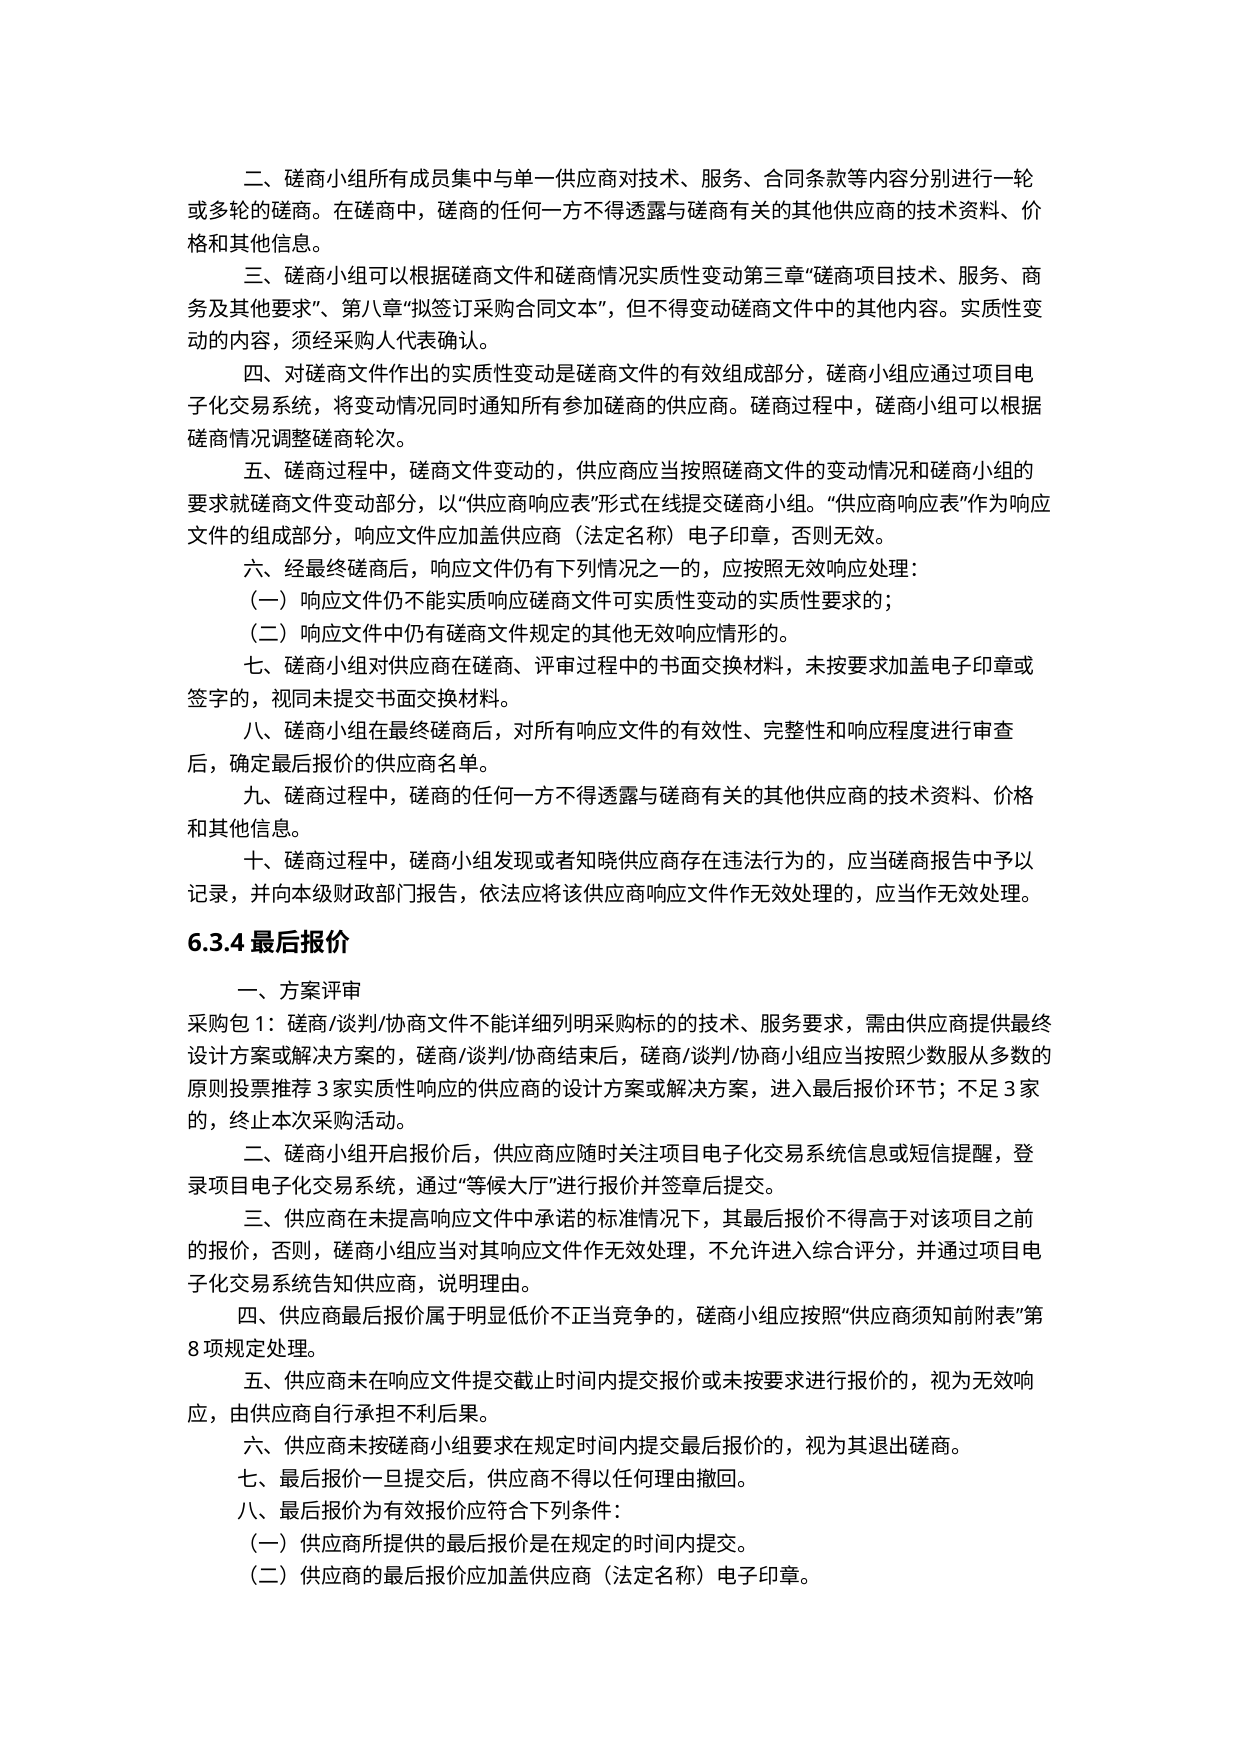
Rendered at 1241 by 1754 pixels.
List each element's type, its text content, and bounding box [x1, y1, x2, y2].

text 四、供应商最后报价属于明显低价不正当竞争的，磋商小组应按照“供应商须知前附表”第8项规定处理。 [187, 1299, 1053, 1364]
text 七、磋商小组对供应商在磋商、评审过程中的书面交换材料，未按要求加盖电子印章或签字的，视同未提交书面交换材料。 [187, 649, 1053, 714]
text 七、最后报价一旦提交后，供应商不得以任何理由撤回。 [187, 1462, 1053, 1494]
text 二、磋商小组所有成员集中与单一供应商对技术、服务、合同条款等内容分别进行一轮或多轮的磋商。在磋商中，磋商的任何一方不得透露与磋商有关的其他供应商的技术资料、价格和其他信息。 [187, 162, 1053, 259]
text 五、供应商未在响应文件提交截止时间内提交报价或未按要求进行报价的，视为无效响应，由供应商自行承担不利后果。 [187, 1364, 1053, 1429]
text （二）供应商的最后报价应加盖供应商（法定名称）电子印章。 [187, 1559, 1053, 1592]
text 八、磋商小组在最终磋商后，对所有响应文件的有效性、完整性和响应程度进行审查后，确定最后报价的供应商名单。 [187, 714, 1053, 779]
text （一）响应文件仍不能实质响应磋商文件可实质性变动的实质性要求的； [187, 584, 1053, 617]
text 八、最后报价为有效报价应符合下列条件： [187, 1494, 1053, 1527]
text 一、方案评审 [187, 974, 1053, 1007]
text 三、供应商在未提高响应文件中承诺的标准情况下，其最后报价不得高于对该项目之前的报价，否则，磋商小组应当对其响应文件作无效处理，不允许进入综合评分，并通过项目电子化交易系统告知供应商，说明理由。 [187, 1202, 1053, 1299]
text 六、供应商未按磋商小组要求在规定时间内提交最后报价的，视为其退出磋商。 [187, 1429, 1053, 1462]
text 三、磋商小组可以根据磋商文件和磋商情况实质性变动第三章“磋商项目技术、服务、商务及其他要求”、第八章“拟签订采购合同文本”，但不得变动磋商文件中的其他内容。实质性变动的内容，须经采购人代表确认。 [187, 259, 1053, 357]
text 6.3.4最后报价 [187, 909, 1053, 974]
text 十、磋商过程中，磋商小组发现或者知晓供应商存在违法行为的，应当磋商报告中予以记录，并向本级财政部门报告，依法应将该供应商响应文件作无效处理的，应当作无效处理。 [187, 844, 1053, 909]
text 九、磋商过程中，磋商的任何一方不得透露与磋商有关的其他供应商的技术资料、价格和其他信息。 [187, 779, 1053, 844]
text （一）供应商所提供的最后报价是在规定的时间内提交。 [187, 1527, 1053, 1559]
text 二、磋商小组开启报价后，供应商应随时关注项目电子化交易系统信息或短信提醒，登录项目电子化交易系统，通过“等候大厅”进行报价并签章后提交。 [187, 1137, 1053, 1202]
text 五、磋商过程中，磋商文件变动的，供应商应当按照磋商文件的变动情况和磋商小组的要求就磋商文件变动部分，以“供应商响应表”形式在线提交磋商小组。“供应商响应表”作为响应文件的组成部分，响应文件应加盖供应商（法定名称）电子印章，否则无效。 [187, 454, 1053, 552]
text 六、经最终磋商后，响应文件仍有下列情况之一的，应按照无效响应处理： [187, 552, 1053, 584]
text （二）响应文件中仍有磋商文件规定的其他无效响应情形的。 [187, 617, 1053, 649]
text 四、对磋商文件作出的实质性变动是磋商文件的有效组成部分，磋商小组应通过项目电子化交易系统，将变动情况同时通知所有参加磋商的供应商。磋商过程中，磋商小组可以根据磋商情况调整磋商轮次。 [187, 357, 1053, 454]
text 采购包1：磋商/谈判/协商文件不能详细列明采购标的的技术、服务要求，需由供应商提供最终设计方案或解决方案的，磋商/谈判/协商结束后，磋商/谈判/协商小组应当按照少数服从多数的原则投票推荐3家实质性响应的供应商的设计方案或解决方案，进入最后报价环节；不足3家的，终止本次采购活动。 [187, 1007, 1053, 1137]
